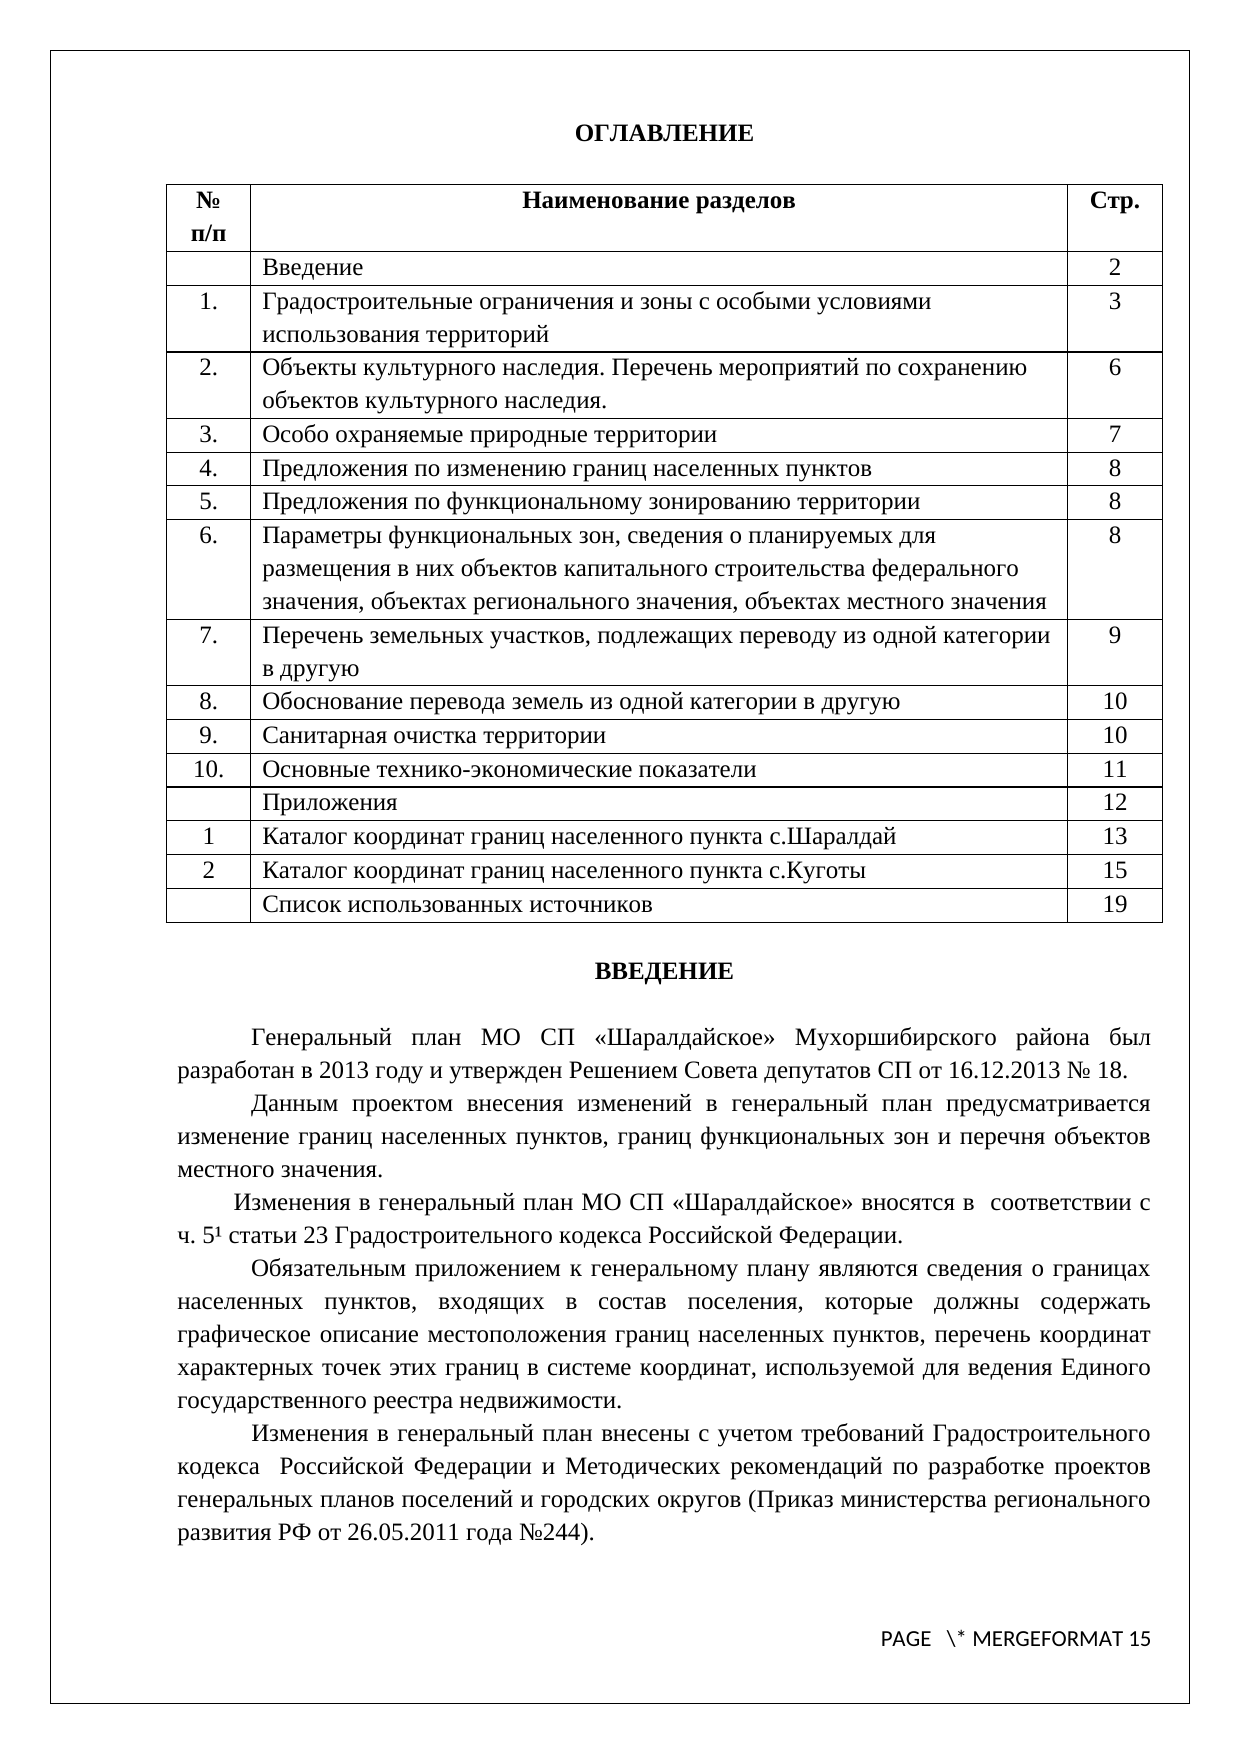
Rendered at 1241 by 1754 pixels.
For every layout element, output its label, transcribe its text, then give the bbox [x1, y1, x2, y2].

table_cell Предложения по функциональному зонированию территории [251, 486, 1067, 519]
table_cell 2 [1068, 252, 1162, 285]
table_cell Градостроительные ограничения и зоны с особыми условиями использования территорий [251, 286, 1067, 351]
table_cell 2 [167, 855, 250, 888]
table_cell Каталог координат границ населенного пункта с.Куготы [251, 855, 1067, 888]
table_cell 8 [1068, 520, 1162, 619]
text Генеральный план МО СП «Шаралдайское» Мухоршибирского района был разработан в 2013 году и утвержден Решением Совета депутатов СП от 16.12.2013 № 18. [177, 1022, 1152, 1084]
table_cell Объекты культурного наследия. Перечень мероприятий по сохранению объектов культурного наследия. [251, 353, 1067, 418]
table_cell 1. [167, 286, 250, 351]
table_cell Введение [251, 252, 1067, 285]
table_header Наименование разделов [251, 185, 1067, 251]
text Данным проектом внесения изменений в генеральный план предусматривается изменение границ населенных пунктов, границ функциональных зон и перечня объектов местного значения. [177, 1088, 1152, 1183]
table_cell 10 [1068, 686, 1162, 719]
table_cell 15 [1068, 855, 1162, 888]
table_cell Особо охраняемые природные территории [251, 419, 1067, 452]
table_cell 7 [1068, 419, 1162, 452]
table_cell [167, 252, 250, 285]
text ВВЕДЕНИЕ [177, 956, 1152, 984]
table_cell 6 [1068, 353, 1162, 418]
table_cell 6. [167, 520, 250, 619]
table_cell 3. [167, 419, 250, 452]
text Обязательным приложением к генеральному плану являются сведения о границах населенных пунктов, входящих в состав поселения, которые должны содержать графическое описание местоположения границ населенных пунктов, перечень координат характерных точек этих границ в системе координат, используемой для ведения Единого государственного реестра недвижимости. [177, 1253, 1152, 1414]
table_cell Параметры функциональных зон, сведения о планируемых для размещения в них объектов капитального строительства федерального значения, объектах регионального значения, объектах местного значения [251, 520, 1067, 619]
table_cell Санитарная очистка территории [251, 720, 1067, 753]
table_cell 8 [1068, 453, 1162, 485]
table_cell Основные технико-экономические показатели [251, 754, 1067, 786]
table_cell 11 [1068, 754, 1162, 786]
table_cell [167, 788, 250, 820]
table_cell 19 [1068, 889, 1162, 922]
table_header № п/п [167, 185, 250, 251]
table_cell Приложения [251, 788, 1067, 820]
table_cell Список использованных источников [251, 889, 1067, 922]
table_cell 8. [167, 686, 250, 719]
table_cell 4. [167, 453, 250, 485]
text ОГЛАВЛЕНИЕ [177, 118, 1152, 147]
table_cell 2. [167, 353, 250, 418]
text Изменения в генеральный план внесены с учетом требований Градостроительного кодекса Российской Федерации и Методических рекомендаций по разработке проектов генеральных планов поселений и городских округов (Приказ министерства регионального развития РФ от 26.05.2011 года №244). [177, 1418, 1152, 1546]
table_cell 7. [167, 620, 250, 685]
table_cell 3 [1068, 286, 1162, 351]
table_cell 13 [1068, 821, 1162, 854]
table_cell 5. [167, 486, 250, 519]
table_cell 9. [167, 720, 250, 753]
table_header Стр. [1068, 185, 1162, 251]
table_cell 9 [1068, 620, 1162, 685]
table_cell Обоснование перевода земель из одной категории в другую [251, 686, 1067, 719]
table_cell 8 [1068, 486, 1162, 519]
table_cell Перечень земельных участков, подлежащих переводу из одной категории в другую [251, 620, 1067, 685]
text Изменения в генеральный план МО СП «Шаралдайское» вносятся в соответствии с ч. 5¹ статьи 23 Градостроительного кодекса Российской Федерации. [177, 1187, 1152, 1249]
table_cell 10. [167, 754, 250, 786]
table_cell 12 [1068, 788, 1162, 820]
table_cell 10 [1068, 720, 1162, 753]
table_cell 1 [167, 821, 250, 854]
table_cell Предложения по изменению границ населенных пунктов [251, 453, 1067, 485]
table_cell Каталог координат границ населенного пункта с.Шаралдай [251, 821, 1067, 854]
table_cell [167, 889, 250, 922]
